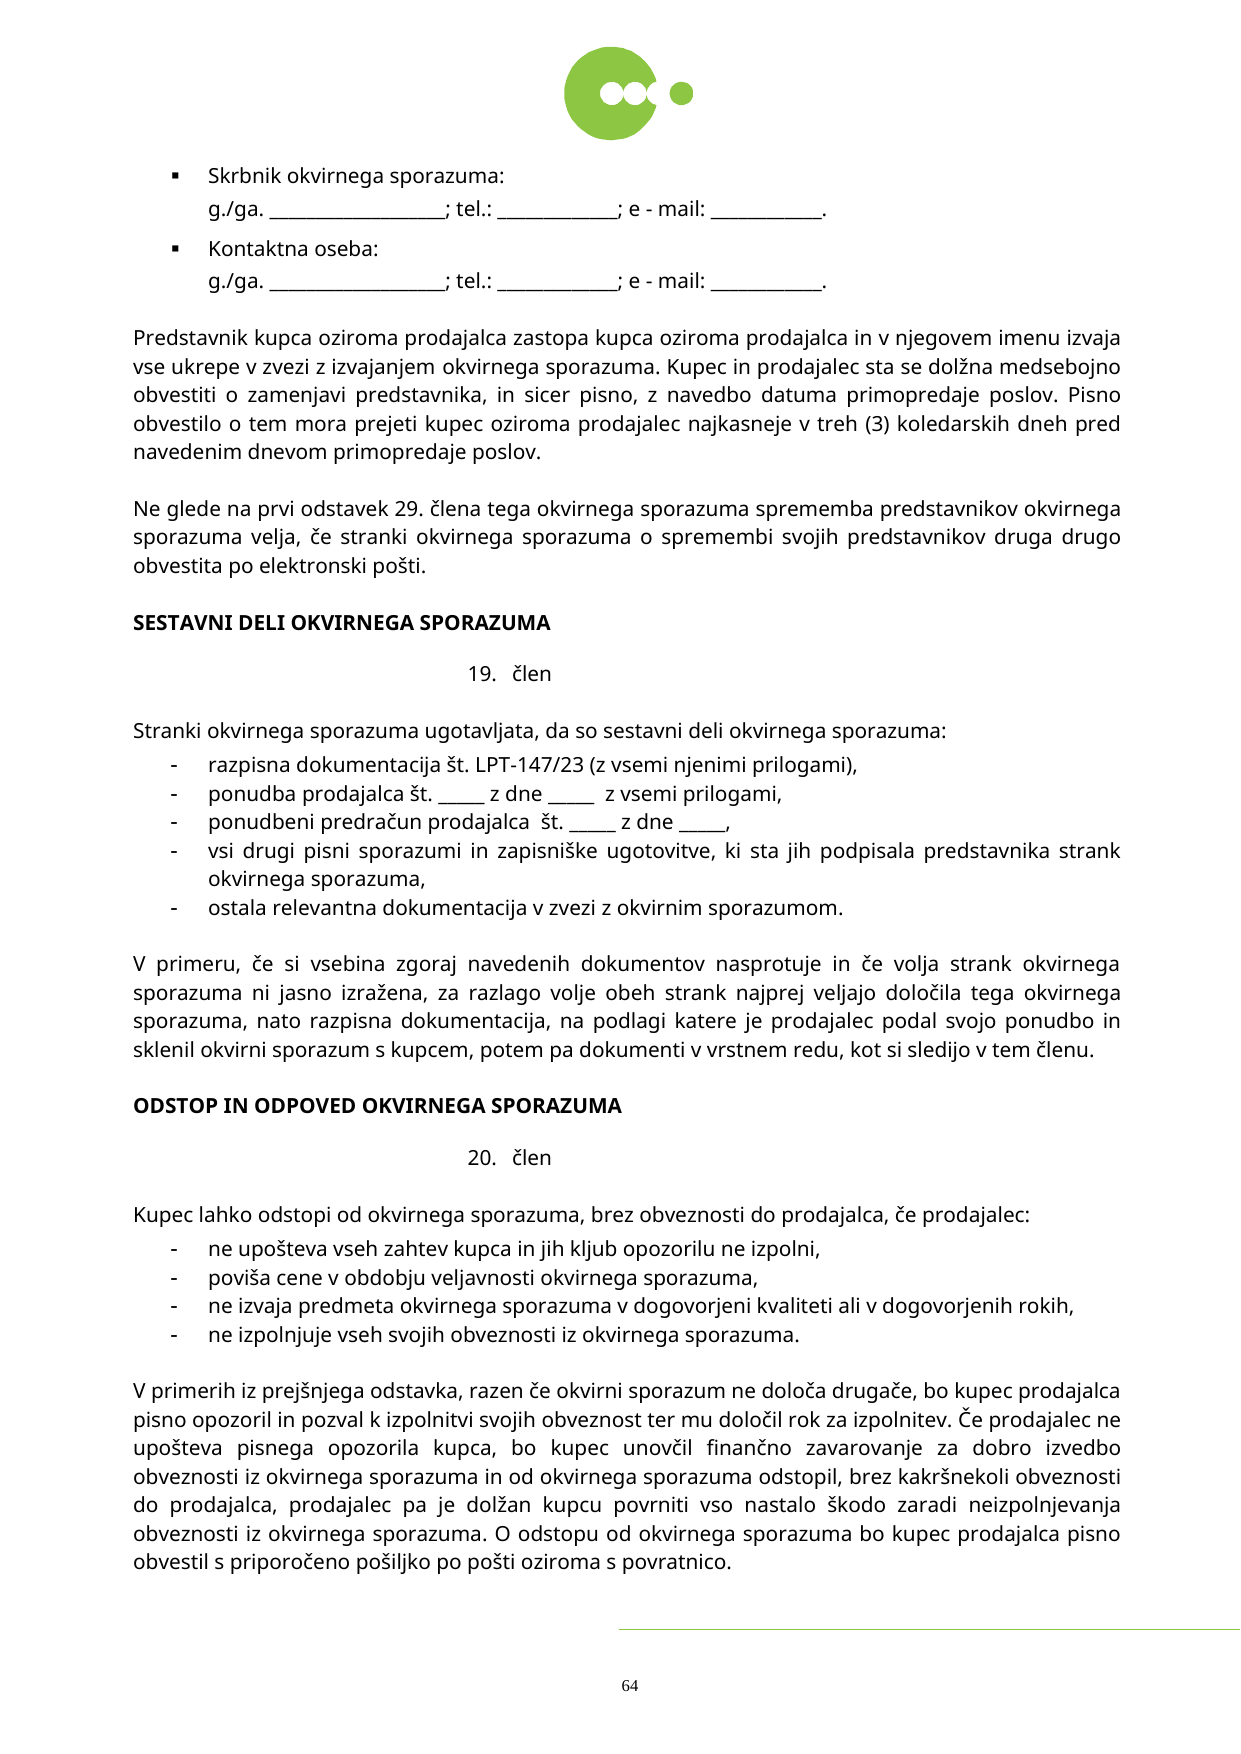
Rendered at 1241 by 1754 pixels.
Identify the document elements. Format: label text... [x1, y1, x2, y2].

list ne upošteva vseh zahtev kupca in jih kljub opozorilu ne izpolni, [170, 1234, 1122, 1263]
list člen [133, 659, 886, 687]
list ostala relevantna dokumentacija v zvezi z okvirnim sporazumom. [170, 893, 1122, 921]
text ODSTOP IN ODPOVED OKVIRNEGA SPORAZUMA [133, 1092, 1122, 1120]
list Skrbnik okvirnega sporazuma: [170, 161, 1122, 190]
list ne izpolnjuje vseh svojih obveznosti iz okvirnega sporazuma. [170, 1320, 1122, 1348]
text V primerih iz prejšnjega odstavka, razen če okvirni sporazum ne določa drugače, bo kupec prodajalca pisno opozoril in pozval k izpolnitvi svojih obveznost ter mu določil rok za izpolnitev. Če prodajalec ne upošteva pisnega opozorila kupca, bo kupec unovčil finančno zavarovanje za dobro izvedbo obveznosti iz okvirnega sporazuma in od okvirnega sporazuma odstopil, brez kakršnekoli obveznosti do prodajalca, prodajalec pa je dolžan kupcu povrniti vso nastalo škodo zaradi neizpolnjevanja obveznosti iz okvirnega sporazuma. O odstopu od okvirnega sporazuma bo kupec prodajalca pisno obvestil s priporočeno pošiljko po pošti oziroma s povratnico. [133, 1377, 1122, 1576]
list poviša cene v obdobju veljavnosti okvirnega sporazuma, [170, 1263, 1122, 1291]
list razpisna dokumentacija št. LPT-147/23 (z vsemi njenimi prilogami), [170, 750, 1122, 779]
text Ne glede na prvi odstavek 29. člena tega okvirnega sporazuma sprememba predstavnikov okvirnega sporazuma velja, če stranki okvirnega sporazuma o spremembi svojih predstavnikov druga drugo obvestita po elektronski pošti. [133, 494, 1122, 579]
text SESTAVNI DELI OKVIRNEGA SPORAZUMA [133, 608, 1122, 636]
text Kupec lahko odstopi od okvirnega sporazuma, brez obveznosti do prodajalca, če prodajalec: [133, 1200, 1122, 1228]
text Stranki okvirnega sporazuma ugotavljata, da so sestavni deli okvirnega sporazuma: [133, 716, 1122, 744]
text Predstavnik kupca oziroma prodajalca zastopa kupca oziroma prodajalca in v njegovem imenu izvaja vse ukrepe v zvezi z izvajanjem okvirnega sporazuma. Kupec in prodajalec sta se dolžna medsebojno obvestiti o zamenjavi predstavnika, in sicer pisno, z navedbo datuma primopredaje poslov. Pisno obvestilo o tem mora prejeti kupec oziroma prodajalec najkasneje v treh (3) koledarskih dneh pred navedenim dnevom primopredaje poslov. [133, 323, 1122, 466]
list člen [133, 1143, 886, 1171]
list vsi drugi pisni sporazumi in zapisniške ugotovitve, ki sta jih podpisala predstavnika strank okvirnega sporazuma, [170, 836, 1122, 893]
list Kontaktna oseba: [170, 234, 1122, 262]
text V primeru, če si vsebina zgoraj navedenih dokumentov nasprotuje in če volja strank okvirnega sporazuma ni jasno izražena, za razlago volje obeh strank najprej veljajo določila tega okvirnega sporazuma, nato razpisna dokumentacija, na podlagi katere je prodajalec podal svojo ponudbo in sklenil okvirni sporazum s kupcem, potem pa dokumenti v vrstnem redu, kot si sledijo v tem členu. [133, 949, 1122, 1063]
list ponudbeni predračun prodajalca št. _____ z dne _____, [170, 807, 1122, 836]
text g./ga. ___________________; tel.: _____________; e - mail: ____________. [208, 266, 886, 295]
list ponudba prodajalca št. _____ z dne _____ z vsemi prilogami, [170, 779, 1122, 807]
list ne izvaja predmeta okvirnega sporazuma v dogovorjeni kvaliteti ali v dogovorjenih rokih, [170, 1291, 1122, 1320]
text g./ga. ___________________; tel.: _____________; e - mail: ____________. [208, 194, 886, 222]
